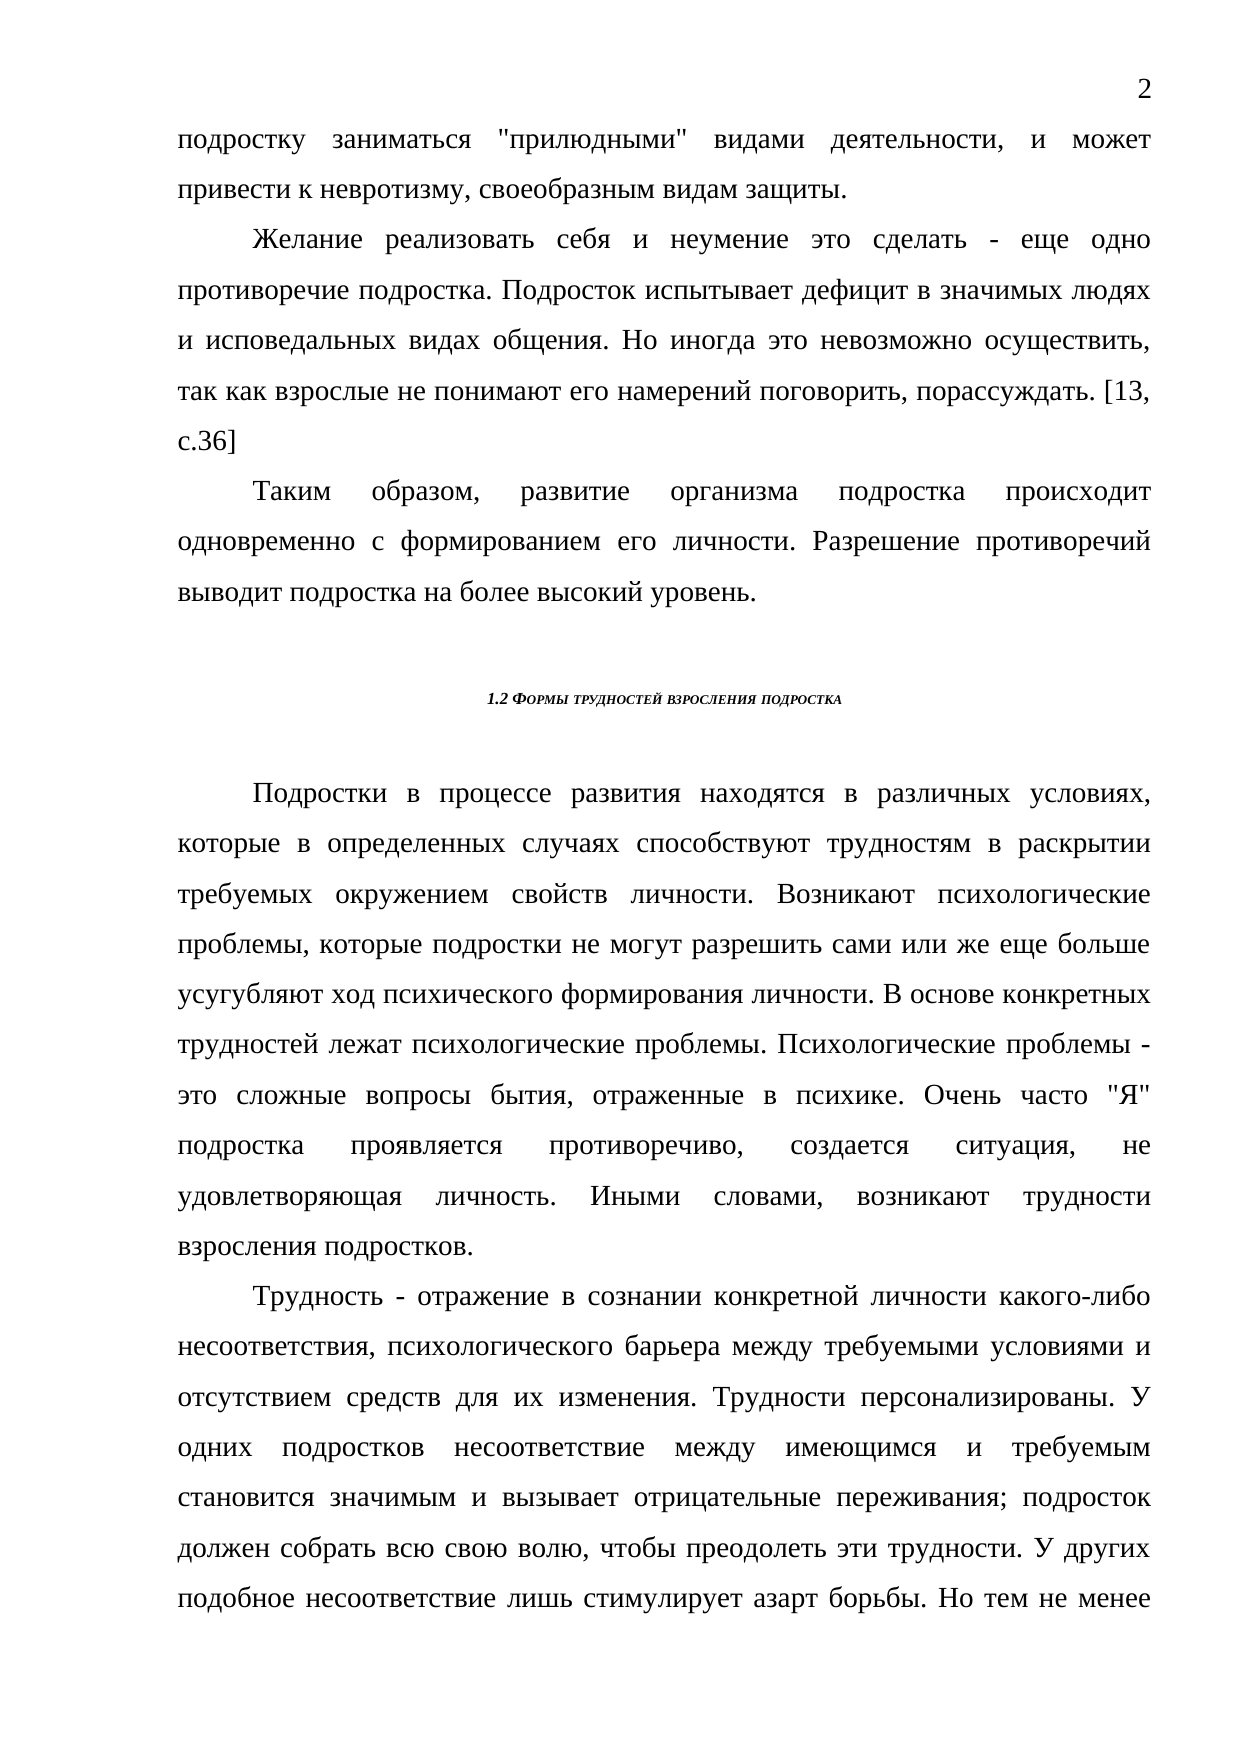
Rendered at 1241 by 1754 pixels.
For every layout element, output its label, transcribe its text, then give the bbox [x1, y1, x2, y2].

text Подростки в процессе развития находятся в различных условиях, которые в определенных случаях способствуют трудностям в раскрытии требуемых окружением свойств личности. Возникают психологические проблемы, которые подростки не могут разрешить сами или же еще больше усугубляют ход психического формирования личности. В основе конкретных трудностей лежат психологические проблемы. Психологические проблемы - это сложные вопросы бытия, отраженные в психике. Очень часто "Я" подростка проявляется противоречиво, создается ситуация, не удовлетворяющая личность. Иными словами, возникают трудности взросления подростков. [177, 775, 1152, 1261]
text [177, 1278, 1152, 1614]
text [177, 121, 1152, 205]
text Таким образом, развитие организма подростка происходит одновременно с формированием его личности. Разрешение противоречий выводит подростка на более высокий уровень. [177, 473, 1152, 607]
subtitle 1.2 Формы трудностей взросления подростка [177, 674, 1152, 708]
text Желание реализовать себя и неумение это сделать - еще одно противоречие подростка. Подросток испытывает дефицит в значимых людях и исповедальных видах общения. Но иногда это невозможно осуществить, так как взрослые не понимают его намерений поговорить, порассуждать. [13, c.36] [177, 222, 1152, 456]
